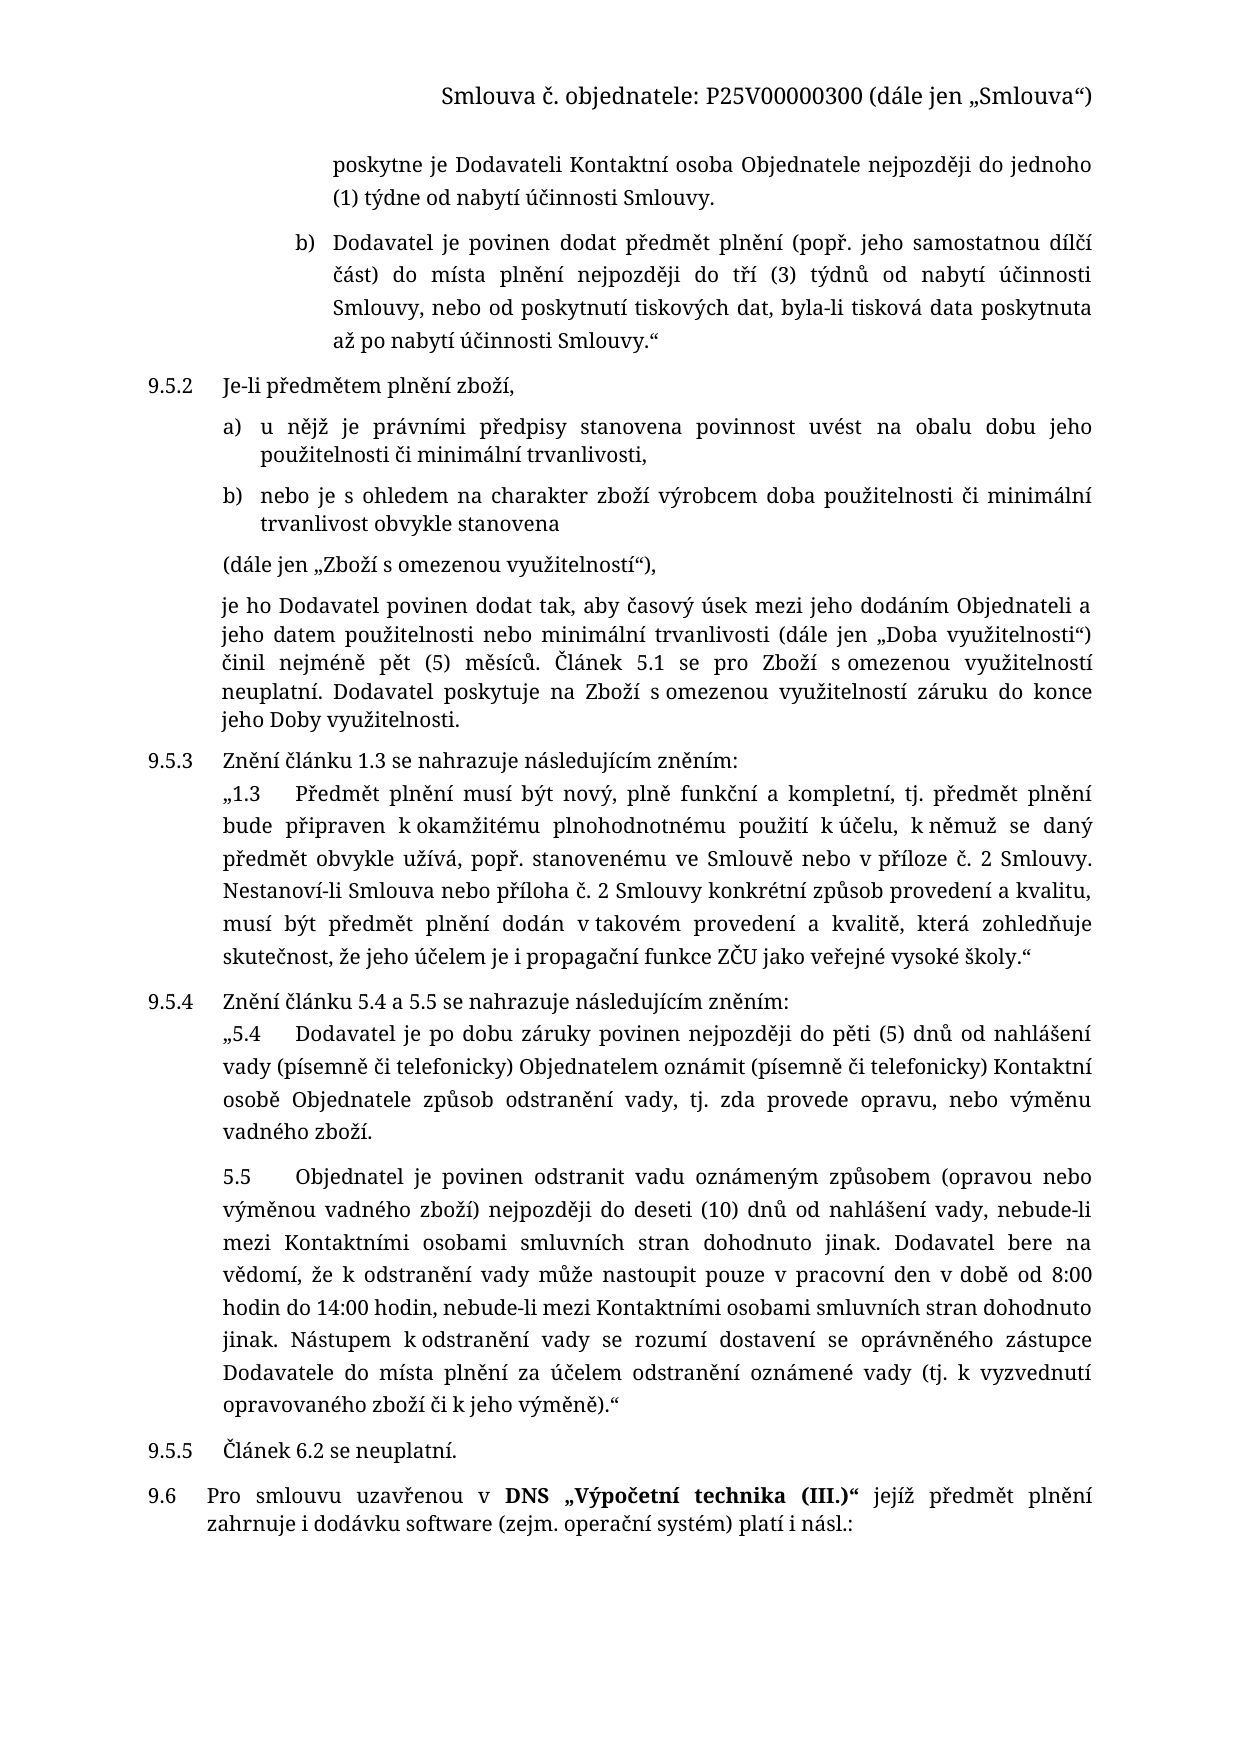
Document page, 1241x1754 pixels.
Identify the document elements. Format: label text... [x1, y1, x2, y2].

list u nějž je právními předpisy stanovena povinnost uvést na obalu dobu jeho použitelnosti či minimální trvanlivosti, [223, 412, 1093, 469]
list Pro smlouvu uzavřenou v DNS „Výpočetní technika (III.)“ jejíž předmět plnění zahrnuje i dodávku software (zejm. operační systém) platí i násl.: [148, 1481, 1093, 1538]
list Znění článku 5.4 a 5.5 se nahrazuje následujícím zněním: [148, 987, 1093, 1015]
list Dodavatel je povinen dodat předmět plnění (popř. jeho samostatnou dílčí část) do místa plnění nejpozději do tří (3) týdnů od nabytí účinnosti Smlouvy, nebo od poskytnutí tiskových dat, byla-li tisková data poskytnuta až po nabytí účinnosti Smlouvy.“ [295, 228, 1093, 354]
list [295, 150, 1093, 211]
list nebo je s ohledem na charakter zboží výrobcem doba použitelnosti či minimální trvanlivost obvykle stanovena [223, 481, 1093, 538]
list 5.5 Objednatel je povinen odstranit vadu oznámeným způsobem (opravou nebo výměnou vadného zboží) nejpozději do deseti (10) dnů od nahlášení vady, nebude-li mezi Kontaktními osobami smluvních stran dohodnuto jinak. Dodavatel bere na vědomí, že k odstranění vady může nastoupit pouze v pracovní den v době od 8:00 hodin do 14:00 hodin, nebude-li mezi Kontaktními osobami smluvních stran dohodnuto jinak. Nástupem k odstranění vady se rozumí dostavení se oprávněného zástupce Dodavatele do místa plnění za účelem odstranění oznámené vady (tj. k vyzvednutí opravovaného zboží či k jeho výměně).“ [223, 1162, 1093, 1419]
list „1.3 Předmět plnění musí být nový, plně funkční a kompletní, tj. předmět plnění bude připraven k okamžitému plnohodnotnému použití k účelu, k němuž se daný předmět obvykle užívá, popř. stanovenému ve Smlouvě nebo v příloze č. 2 Smlouvy. Nestanoví-li Smlouva nebo příloha č. 2 Smlouvy konkrétní způsob provedení a kvalitu, musí být předmět plnění dodán v takovém provedení a kvalitě, která zohledňuje skutečnost, že jeho účelem je i propagační funkce ZČU jako veřejné vysoké školy.“ [223, 779, 1093, 970]
list Článek 6.2 se neuplatní. [148, 1436, 1093, 1464]
list Znění článku 1.3 se nahrazuje následujícím zněním: [148, 746, 1093, 774]
text je ho Dodavatel povinen dodat tak, aby časový úsek mezi jeho dodáním Objednateli a jeho datem použitelnosti nebo minimální trvanlivosti (dále jen „Doba využitelnosti“) činil nejméně pět (5) měsíců. Článek 5.1 se pro Zboží s omezenou využitelností neuplatní. Dodavatel poskytuje na Zboží s omezenou využitelností záruku do konce jeho Doby využitelnosti. [221, 591, 1093, 734]
list „5.4 Dodavatel je po dobu záruky povinen nejpozději do pěti (5) dnů od nahlášení vady (písemně či telefonicky) Objednatelem oznámit (písemně či telefonicky) Kontaktní osobě Objednatele způsob odstranění vady, tj. zda provede opravu, nebo výměnu vadného zboží. [223, 1019, 1093, 1146]
list Je-li předmětem plnění zboží, [148, 371, 1093, 399]
text (dále jen „Zboží s omezenou využitelností“), [223, 551, 1093, 579]
